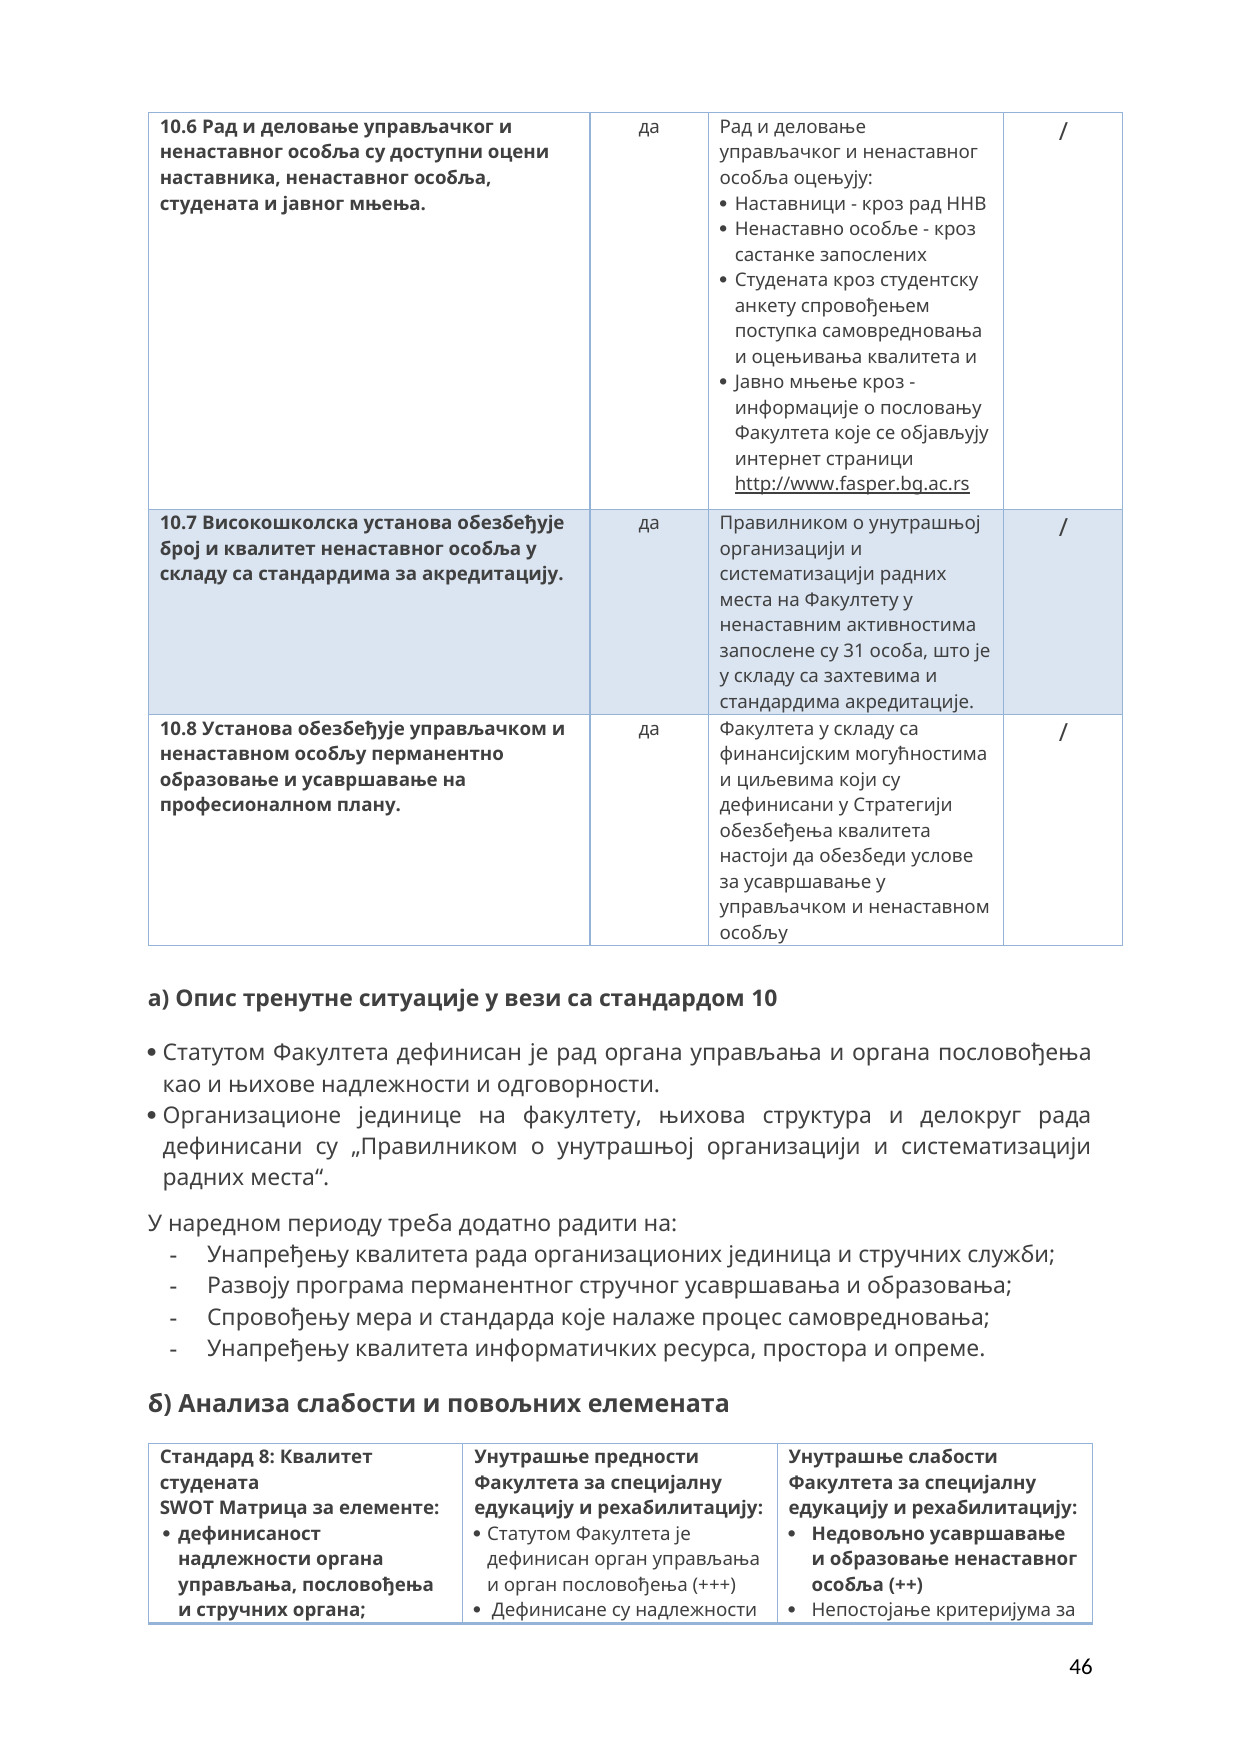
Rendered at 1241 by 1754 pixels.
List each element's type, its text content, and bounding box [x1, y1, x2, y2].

table_cell / [1004, 715, 1122, 944]
table_cell / [1004, 510, 1122, 714]
list Развоју програма перманентног стручног усавршавања и образовања; [169, 1269, 1092, 1301]
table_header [778, 1444, 1092, 1622]
table_cell Рад и деловање управљачког и ненаставног особља оцењују: Наставници - кроз рад ННВ Ненаставно особље - кроз састанке запослених Студената кроз студентску анкету спровођењем поступка самовредновања и оцењивања квалитета и Јавно мњење кроз - информације о пословању Факултета које се објављују интернет страници http://www.fasper.bg.ac.rs [709, 113, 1003, 508]
list Унапређењу квалитета рада организационих јединица и стручних служби; [169, 1238, 1092, 1269]
list Статутом Факултета дефинисан је рад органа управљања и органа пословођења као и њихове надлежности и одговорности. [148, 1036, 1092, 1099]
table_cell да [591, 510, 708, 714]
table_cell Факултета у складу са финансијским могућностима и циљевима који су дефинисани у Стратегији обезбеђења квалитета настоји да обезбеди услове за усавршавање у управљачком и ненаставном особљу [709, 715, 1003, 944]
text У наредном периоду треба додатно радити на: [148, 1207, 1092, 1238]
text б) Анализа слабости и повољних елемената [148, 1386, 1092, 1420]
table_cell да [591, 715, 708, 944]
table_cell 10.8 Установа обезбеђује управљачком и ненаставном особљу перманентно образовање и усавршавање на професионалном плану. [149, 715, 589, 944]
table_cell да [591, 113, 708, 508]
list Спровођењу мера и стандарда које налаже процес самовредновања; [169, 1301, 1092, 1332]
list Организационе јединице на факултету, њихова структура и делокруг рада дефинисани су „Правилником о унутрашњој организацији и систематизацији радних места“. [148, 1099, 1092, 1193]
table_cell / [1004, 113, 1122, 508]
list Унапређењу квалитета информатичких ресурса, простора и опреме. [169, 1332, 1092, 1363]
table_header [463, 1444, 777, 1622]
table_cell 10.7 Високошколска установа обезбеђује број и квалитет ненаставног особља у складу са стандардима за акредитацију. [149, 510, 589, 714]
text а) Опис тренутне ситуације у вези са стандардом 10 [148, 982, 1092, 1014]
table_cell Правилником о унутрашњој организацији и систематизацији радних места на Факултету у ненаставним активностима запослене су 31 особа, што је у складу са захтевима и стандардима акредитације. [709, 510, 1003, 714]
table_cell 10.6 Рад и деловање управљачког и ненаставног особља су доступни оцени наставника, ненаставног особља, студената и јавног мњења. [149, 113, 589, 508]
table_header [149, 1444, 462, 1622]
